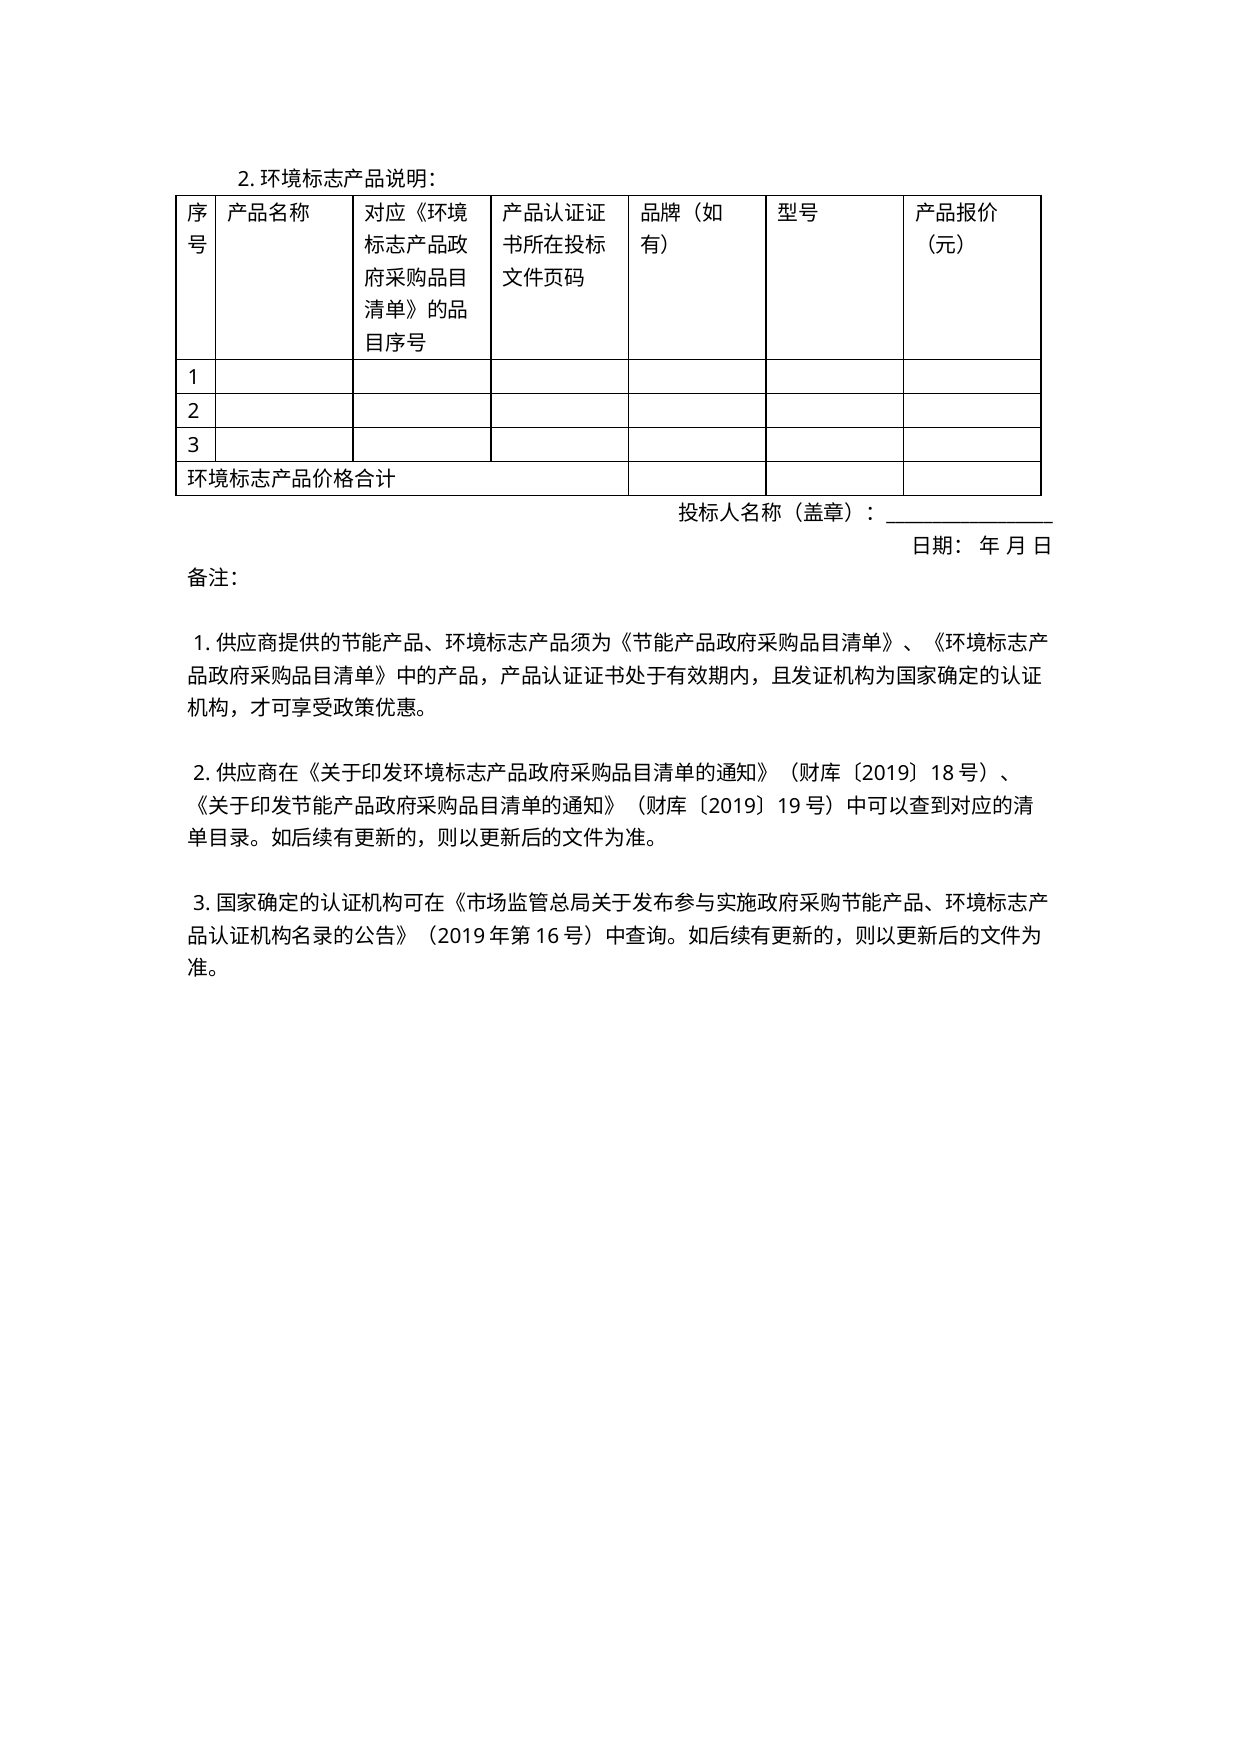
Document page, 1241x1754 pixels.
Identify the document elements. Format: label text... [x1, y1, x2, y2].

table_cell 3 [177, 428, 215, 461]
table_cell 2 [177, 394, 215, 427]
table_cell [216, 428, 352, 461]
table_header 序号 [177, 196, 215, 358]
table_header 品牌（如有） [629, 196, 765, 358]
table_cell [629, 462, 765, 495]
table_cell [767, 462, 903, 495]
table_cell [904, 394, 1040, 427]
table_cell [629, 394, 765, 427]
table_header 产品报价（元） [904, 196, 1040, 358]
text 日期： 年 月 日 [187, 529, 1053, 561]
table_cell [767, 428, 903, 461]
table_cell [216, 360, 352, 393]
table_cell [904, 428, 1040, 461]
table_header 产品名称 [216, 196, 352, 358]
table_cell [904, 462, 1040, 495]
table_header 型号 [767, 196, 903, 358]
table_cell [216, 394, 352, 427]
table_cell [767, 360, 903, 393]
table_cell [904, 360, 1040, 393]
table_cell [492, 394, 628, 427]
table_cell [767, 394, 903, 427]
table_header 产品认证证书所在投标文件页码 [492, 196, 628, 358]
table_cell [629, 360, 765, 393]
table_cell [629, 428, 765, 461]
text 投标人名称（盖章）：__________________ [187, 496, 1053, 529]
text 2. 环境标志产品说明： [187, 162, 1053, 194]
table_cell [354, 428, 490, 461]
table_header 对应《环境标志产品政府采购品目清单》的品目序号 [354, 196, 490, 358]
table_cell [492, 428, 628, 461]
text 备注： 1. 供应商提供的节能产品、环境标志产品须为《节能产品政府采购品目清单》、《环境标志产品政府采购品目清单》中的产品，产品认证证书处于有效期内，且发证机构为国家确定的认证机构，才可享受政策优惠。 2. 供应商在《关于印发环境标志产品政府采购品目清单的通知》（财库〔2019〕18号）、《关于印发节能产品政府采购品目清单的通知》（财库〔2019〕19号）中可以查到对应的清单目录。如后续有更新的，则以更新后的文件为准。 3. 国家确定的认证机构可在《市场监管总局关于发布参与实施政府采购节能产品、环境标志产品认证机构名录的公告》（2019年第16号）中查询。如后续有更新的，则以更新后的文件为准。 [187, 561, 1053, 984]
table_cell [354, 360, 490, 393]
table_cell [354, 394, 490, 427]
table_cell 环境标志产品价格合计 [177, 462, 628, 495]
table_cell [492, 360, 628, 393]
table_cell 1 [177, 360, 215, 393]
